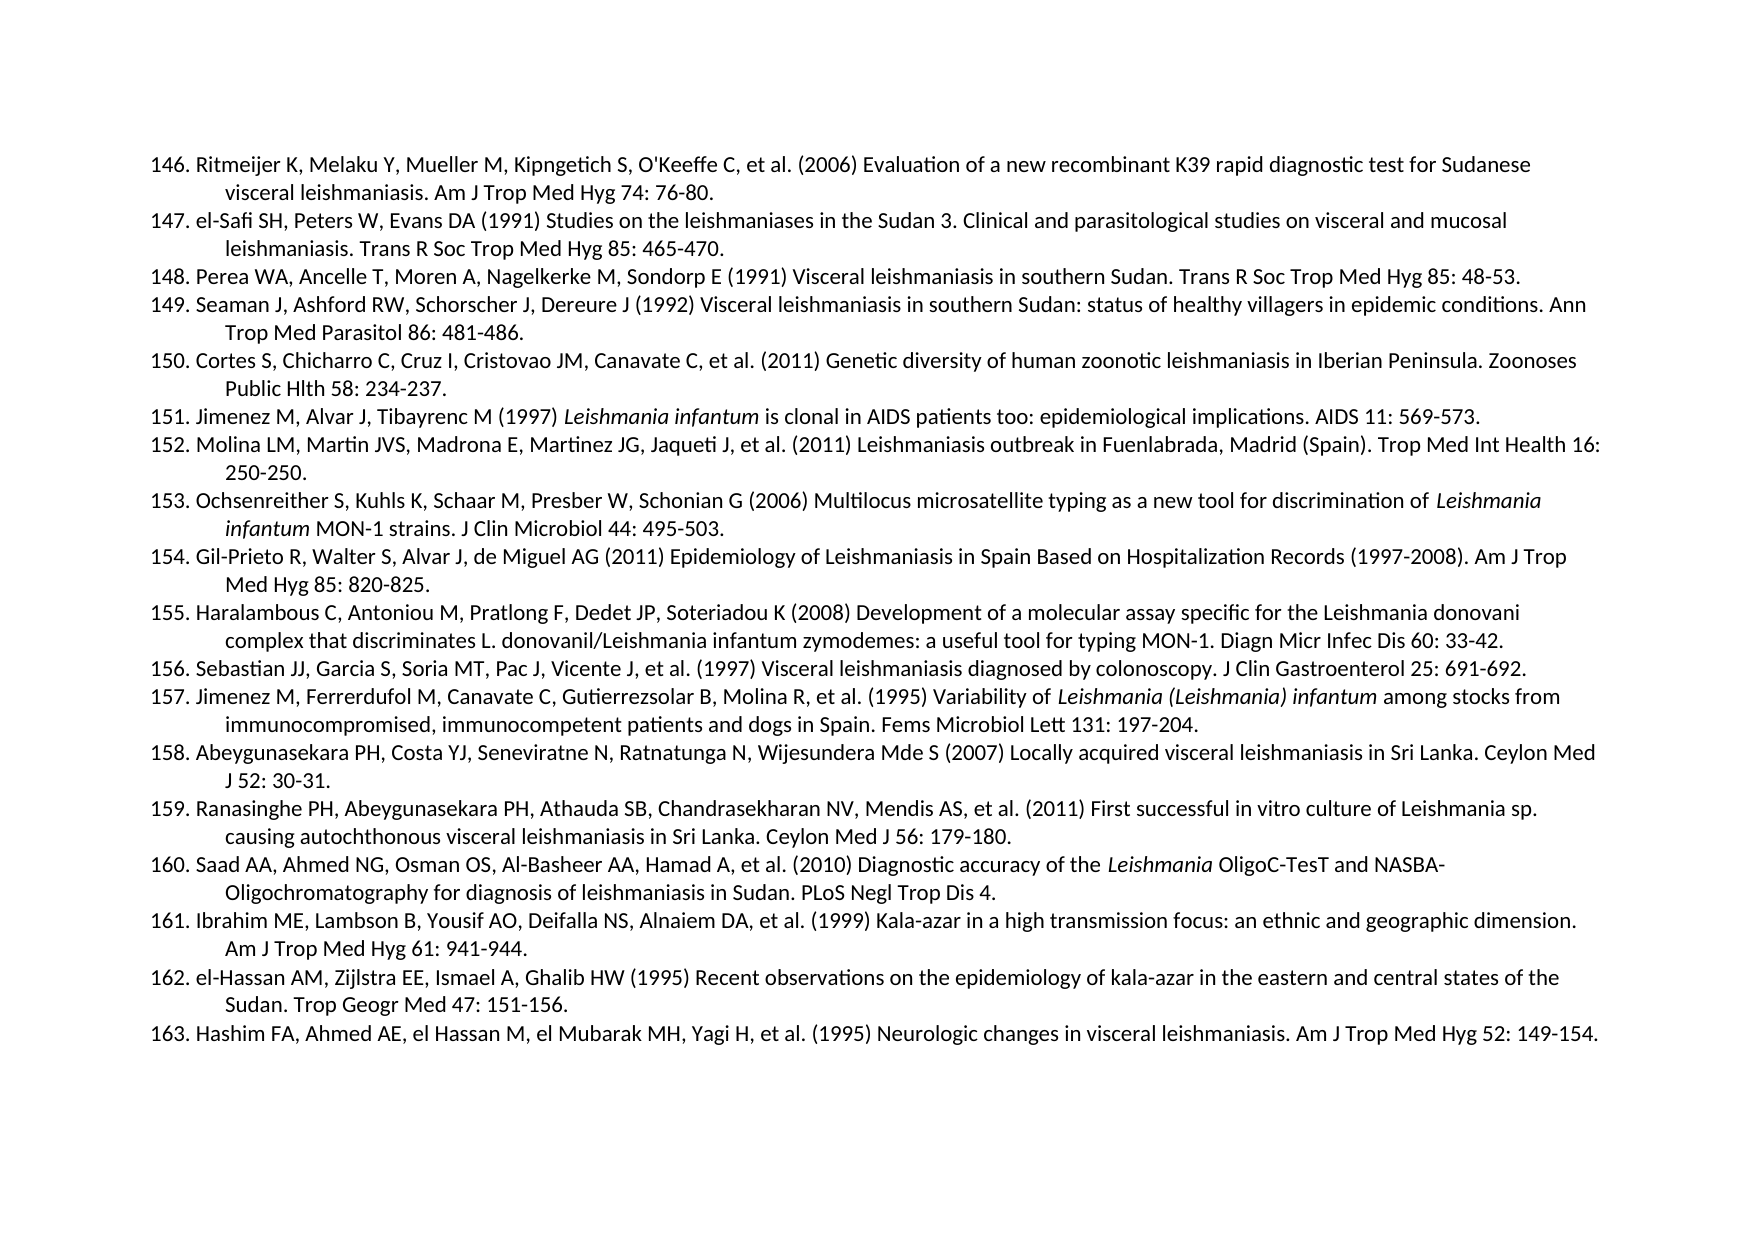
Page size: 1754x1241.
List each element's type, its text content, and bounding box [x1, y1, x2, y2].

text 153. Ochsenreither S, Kuhls K, Schaar M, Presber W, Schonian G (2006) Multilocus microsatellite typing as a new tool for discrimination of Leishmania infantum MON-1 strains. J Clin Microbiol 44: 495-503. [150, 486, 1604, 542]
text 163. Hashim FA, Ahmed AE, el Hassan M, el Mubarak MH, Yagi H, et al. (1995) Neurologic changes in visceral leishmaniasis. Am J Trop Med Hyg 52: 149-154. [150, 1019, 1604, 1047]
text 161. Ibrahim ME, Lambson B, Yousif AO, Deifalla NS, Alnaiem DA, et al. (1999) Kala-azar in a high transmission focus: an ethnic and geographic dimension. Am J Trop Med Hyg 61: 941-944. [150, 907, 1604, 963]
text 158. Abeygunasekara PH, Costa YJ, Seneviratne N, Ratnatunga N, Wijesundera Mde S (2007) Locally acquired visceral leishmaniasis in Sri Lanka. Ceylon Med J 52: 30-31. [150, 738, 1604, 794]
text 155. Haralambous C, Antoniou M, Pratlong F, Dedet JP, Soteriadou K (2008) Development of a molecular assay specific for the Leishmania donovani complex that discriminates L. donovanil/Leishmania infantum zymodemes: a useful tool for typing MON-1. Diagn Micr Infec Dis 60: 33-42. [150, 598, 1604, 654]
text 156. Sebastian JJ, Garcia S, Soria MT, Pac J, Vicente J, et al. (1997) Visceral leishmaniasis diagnosed by colonoscopy. J Clin Gastroenterol 25: 691-692. [150, 654, 1604, 682]
text 151. Jimenez M, Alvar J, Tibayrenc M (1997) Leishmania infantum is clonal in AIDS patients too: epidemiological implications. AIDS 11: 569-573. [150, 402, 1604, 430]
text 149. Seaman J, Ashford RW, Schorscher J, Dereure J (1992) Visceral leishmaniasis in southern Sudan: status of healthy villagers in epidemic conditions. Ann Trop Med Parasitol 86: 481-486. [150, 290, 1604, 346]
text 157. Jimenez M, Ferrerdufol M, Canavate C, Gutierrezsolar B, Molina R, et al. (1995) Variability of Leishmania (Leishmania) infantum among stocks from immunocompromised, immunocompetent patients and dogs in Spain. Fems Microbiol Lett 131: 197-204. [150, 682, 1604, 738]
text 152. Molina LM, Martin JVS, Madrona E, Martinez JG, Jaqueti J, et al. (2011) Leishmaniasis outbreak in Fuenlabrada, Madrid (Spain). Trop Med Int Health 16: 250-250. [150, 430, 1604, 486]
text 150. Cortes S, Chicharro C, Cruz I, Cristovao JM, Canavate C, et al. (2011) Genetic diversity of human zoonotic leishmaniasis in Iberian Peninsula. Zoonoses Public Hlth 58: 234-237. [150, 346, 1604, 402]
text 154. Gil-Prieto R, Walter S, Alvar J, de Miguel AG (2011) Epidemiology of Leishmaniasis in Spain Based on Hospitalization Records (1997-2008). Am J Trop Med Hyg 85: 820-825. [150, 542, 1604, 598]
text 148. Perea WA, Ancelle T, Moren A, Nagelkerke M, Sondorp E (1991) Visceral leishmaniasis in southern Sudan. Trans R Soc Trop Med Hyg 85: 48-53. [150, 262, 1604, 290]
text 160. Saad AA, Ahmed NG, Osman OS, Al-Basheer AA, Hamad A, et al. (2010) Diagnostic accuracy of the Leishmania OligoC-TesT and NASBA-Oligochromatography for diagnosis of leishmaniasis in Sudan. PLoS Negl Trop Dis 4. [150, 851, 1604, 907]
text 147. el-Safi SH, Peters W, Evans DA (1991) Studies on the leishmaniases in the Sudan 3. Clinical and parasitological studies on visceral and mucosal leishmaniasis. Trans R Soc Trop Med Hyg 85: 465-470. [150, 206, 1604, 262]
text 146. Ritmeijer K, Melaku Y, Mueller M, Kipngetich S, O'Keeffe C, et al. (2006) Evaluation of a new recombinant K39 rapid diagnostic test for Sudanese visceral leishmaniasis. Am J Trop Med Hyg 74: 76-80. [150, 150, 1604, 206]
text 159. Ranasinghe PH, Abeygunasekara PH, Athauda SB, Chandrasekharan NV, Mendis AS, et al. (2011) First successful in vitro culture of Leishmania sp. causing autochthonous visceral leishmaniasis in Sri Lanka. Ceylon Med J 56: 179-180. [150, 794, 1604, 851]
text 162. el-Hassan AM, Zijlstra EE, Ismael A, Ghalib HW (1995) Recent observations on the epidemiology of kala-azar in the eastern and central states of the Sudan. Trop Geogr Med 47: 151-156. [150, 963, 1604, 1019]
